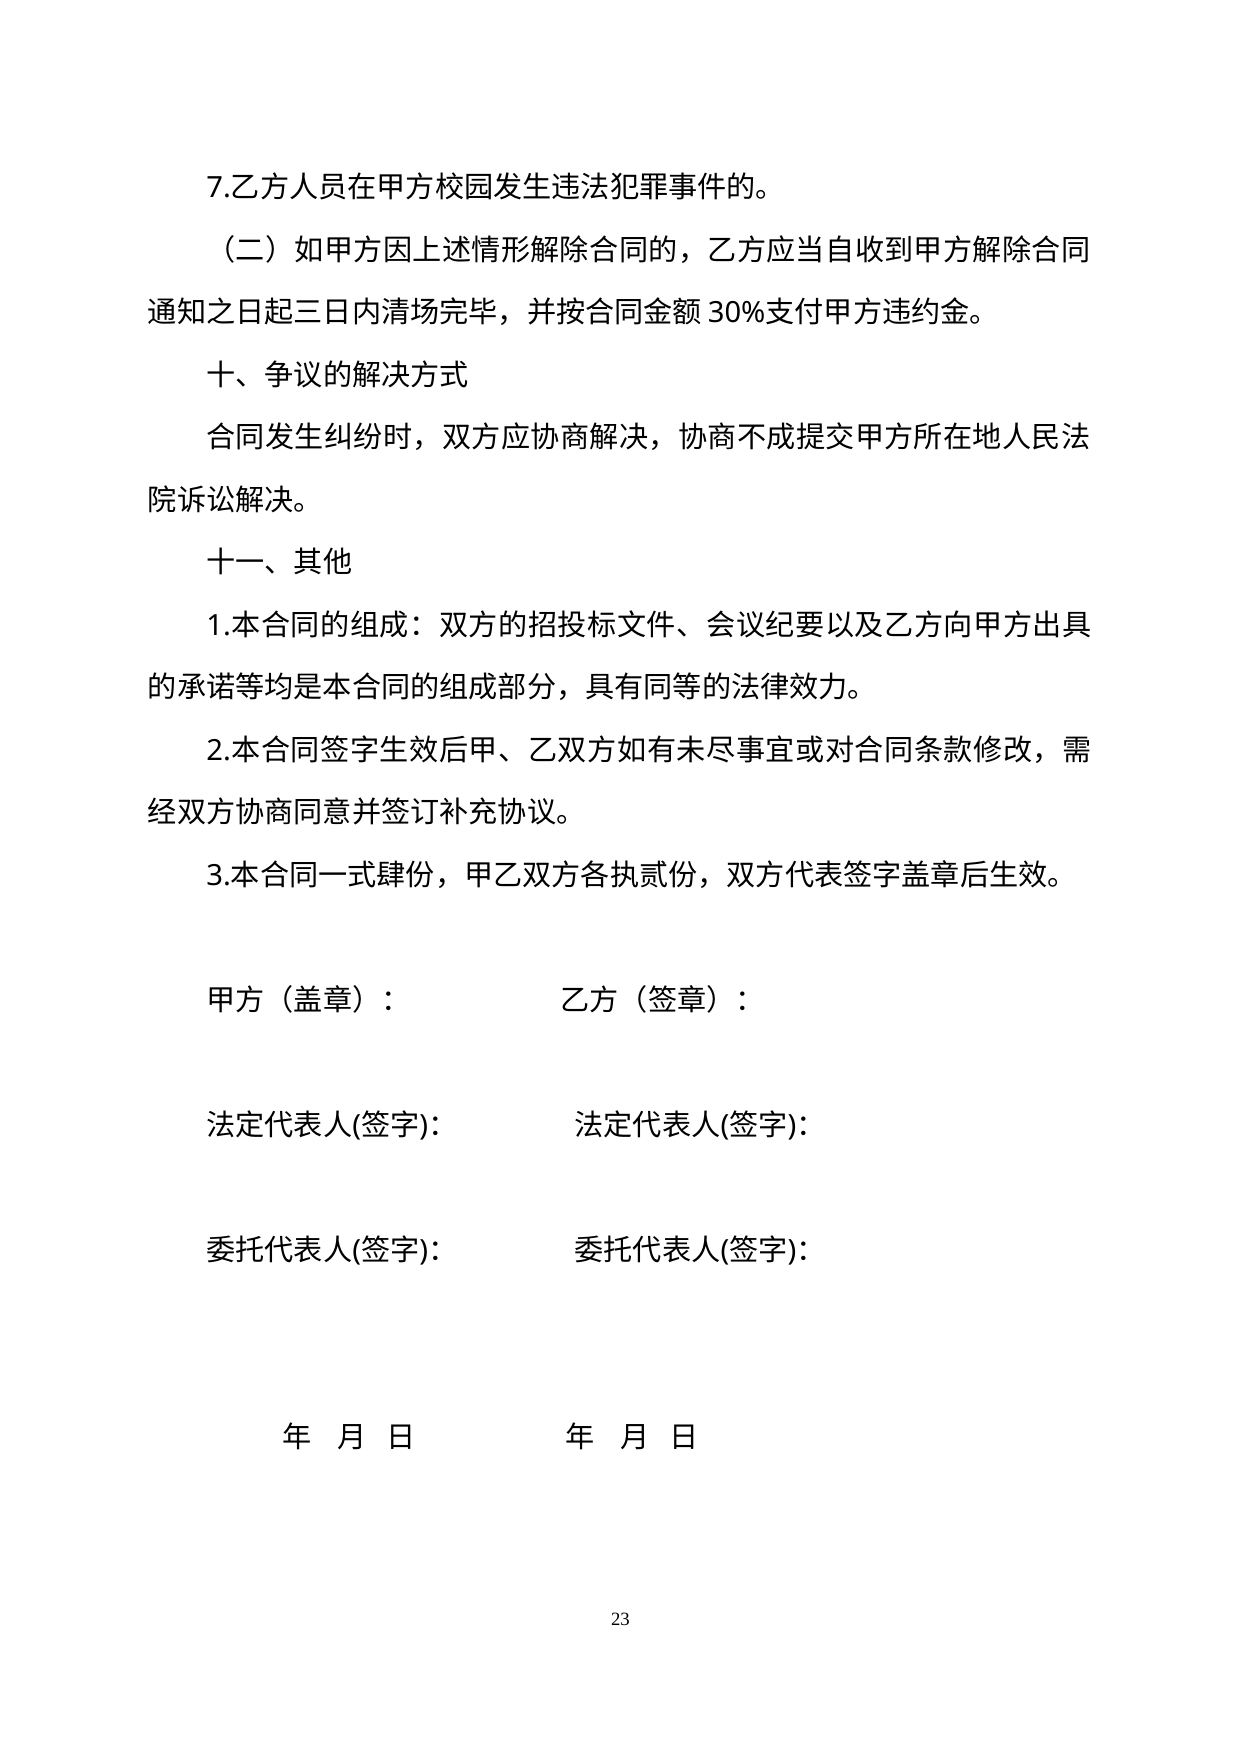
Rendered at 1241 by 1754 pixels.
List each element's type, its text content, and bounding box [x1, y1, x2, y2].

text 十一、其他 [148, 523, 1092, 585]
text 委托代表人(签字)： 委托代表人(签字)： [148, 1210, 1092, 1273]
text （二）如甲方因上述情形解除合同的，乙方应当自收到甲方解除合同通知之日起三日内清场完毕，并按合同金额30%支付甲方违约金。 [148, 210, 1092, 335]
text 合同发生纠纷时，双方应协商解决，协商不成提交甲方所在地人民法院诉讼解决。 [148, 398, 1092, 523]
text 甲方（盖章）： 乙方（签章）： [148, 960, 1092, 1023]
text 法定代表人(签字)： 法定代表人(签字)： [148, 1085, 1092, 1148]
text 年 月 日 年 月 日 [148, 1398, 1092, 1460]
text 十、争议的解决方式 [148, 335, 1092, 398]
text 2.本合同签字生效后甲、乙双方如有未尽事宜或对合同条款修改，需经双方协商同意并签订补充协议。 [148, 710, 1092, 835]
text 1.本合同的组成：双方的招投标文件、会议纪要以及乙方向甲方出具的承诺等均是本合同的组成部分，具有同等的法律效力。 [148, 585, 1092, 710]
text 7.乙方人员在甲方校园发生违法犯罪事件的。 [148, 148, 1092, 210]
text 3.本合同一式肆份，甲乙双方各执贰份，双方代表签字盖章后生效。 [148, 835, 1092, 898]
